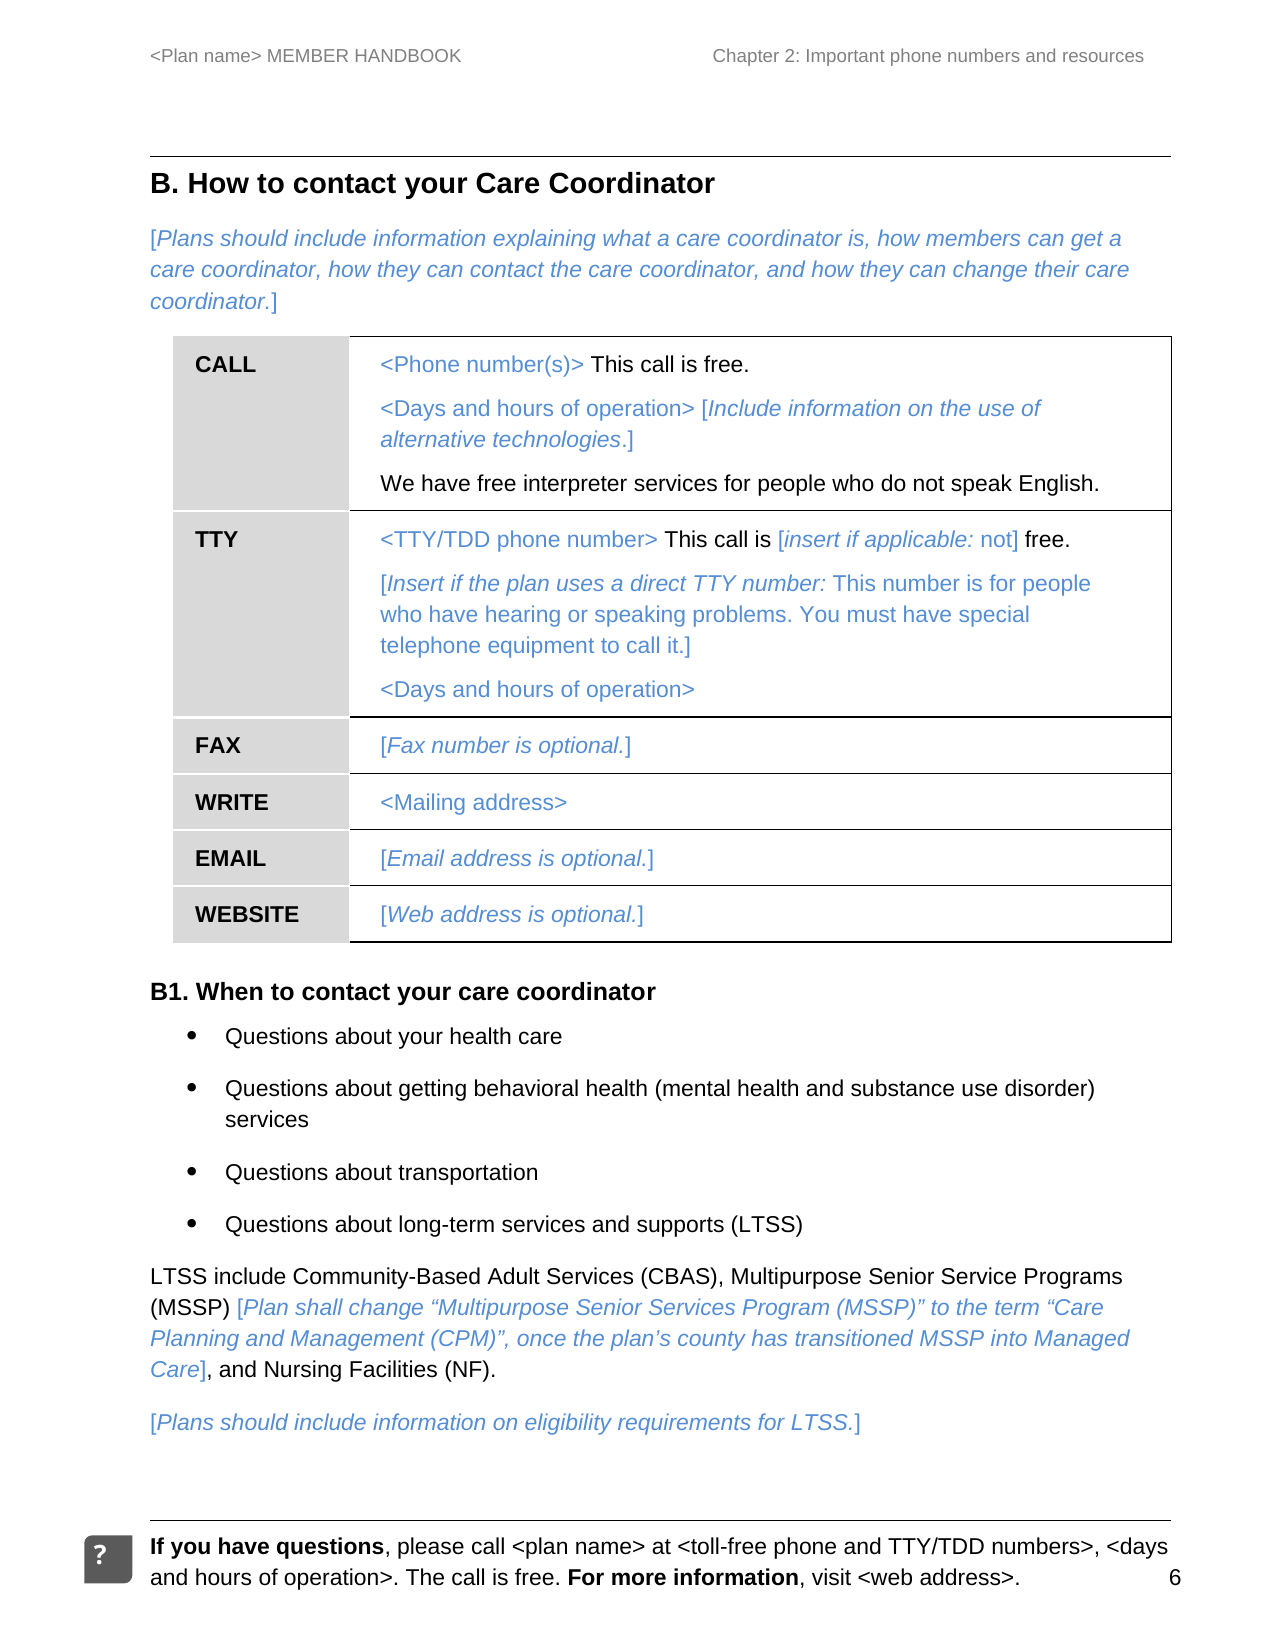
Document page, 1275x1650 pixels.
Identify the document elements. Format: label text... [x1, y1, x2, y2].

text [Plans should include information explaining what a care coordinator is, how members can get a care coordinator, how they can contact the care coordinator, and how they can change their care coordinator.] [150, 222, 1171, 315]
table_cell [Email address is optional.] [350, 830, 1171, 885]
subtitle How to contact your Care Coordinator [150, 157, 1171, 201]
table_header CALL [173, 337, 349, 510]
table_cell FAX [173, 719, 349, 773]
table_cell <Mailing address> [350, 774, 1171, 829]
list Questions about long-term services and supports (LTSS) [187, 1207, 1096, 1238]
table_cell WRITE [173, 775, 349, 829]
table_cell <TTY/TDD phone number> This call is [insert if applicable: not] free. [Insert if the plan uses a direct TTY number: This number is for people who have hearing or speaking problems. You must have special telephone equipment to call it.] <Days and hours of operation> [350, 511, 1171, 716]
table_cell EMAIL [173, 831, 349, 885]
table_cell TTY [173, 512, 349, 716]
text LTSS include Community-Based Adult Services (CBAS), Multipurpose Senior Service Programs (MSSP) [Plan shall change “Multipurpose Senior Services Program (MSSP)” to the term “Care Planning and Management (CPM)”, once the plan’s county has transitioned MSSP into Managed Care], and Nursing Facilities (NF). [150, 1259, 1171, 1384]
table_cell [Web address is optional.] [350, 886, 1171, 941]
list Questions about your health care [187, 1019, 1096, 1051]
text [Plans should include information on eligibility requirements for LTSS.] [150, 1405, 1171, 1436]
table_cell WEBSITE [173, 887, 349, 941]
table_header <Phone number(s)> This call is free. <Days and hours of operation> [Include information on the use of alternative technologies.] We have free interpreter services for people who do not speak English. [350, 337, 1171, 510]
subtitle B1. When to contact your care coordinator [150, 974, 1096, 1007]
list Questions about getting behavioral health (mental health and substance use disorder) services [187, 1072, 1096, 1134]
table_cell [Fax number is optional.] [350, 718, 1171, 773]
list Questions about transportation [187, 1155, 1096, 1186]
